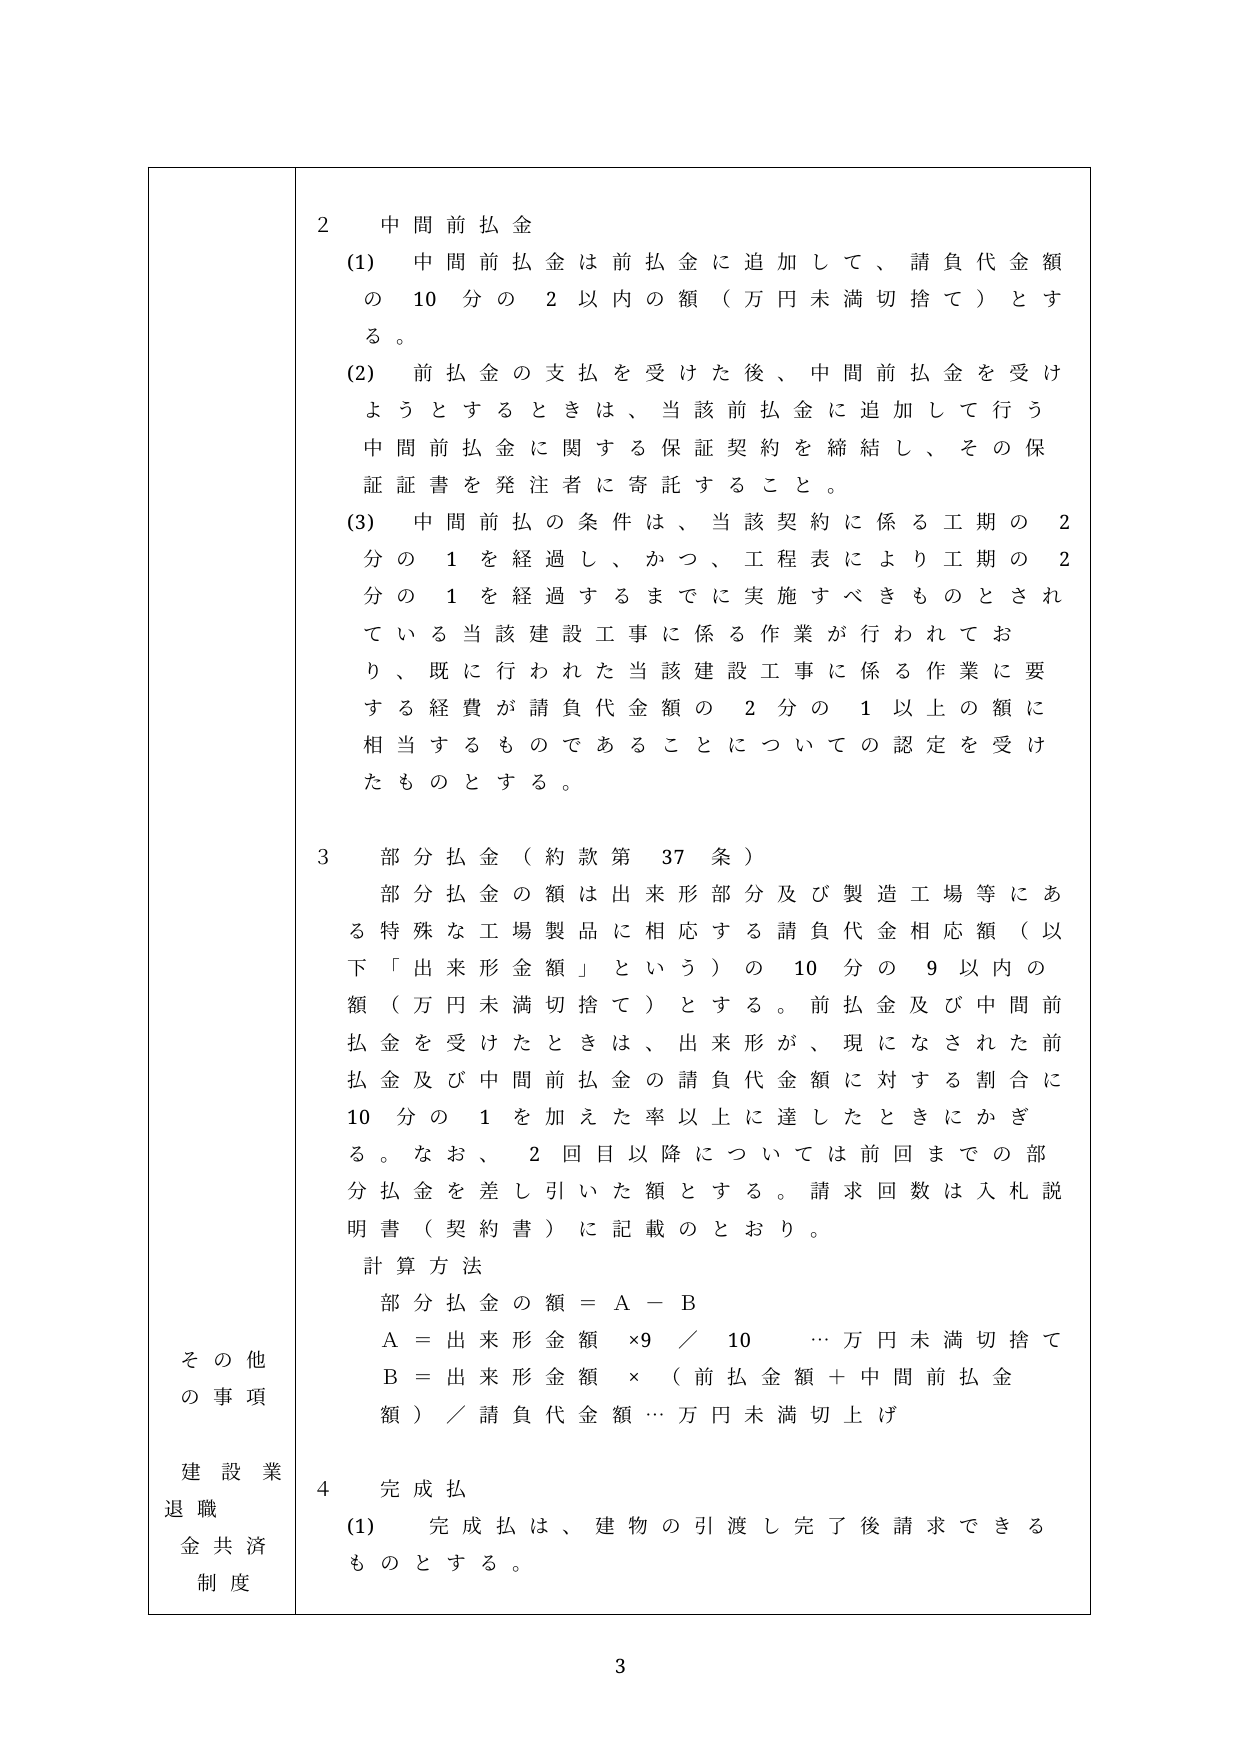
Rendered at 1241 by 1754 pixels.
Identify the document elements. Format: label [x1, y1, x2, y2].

table_cell [149, 168, 295, 1613]
table_cell [296, 168, 1090, 1613]
